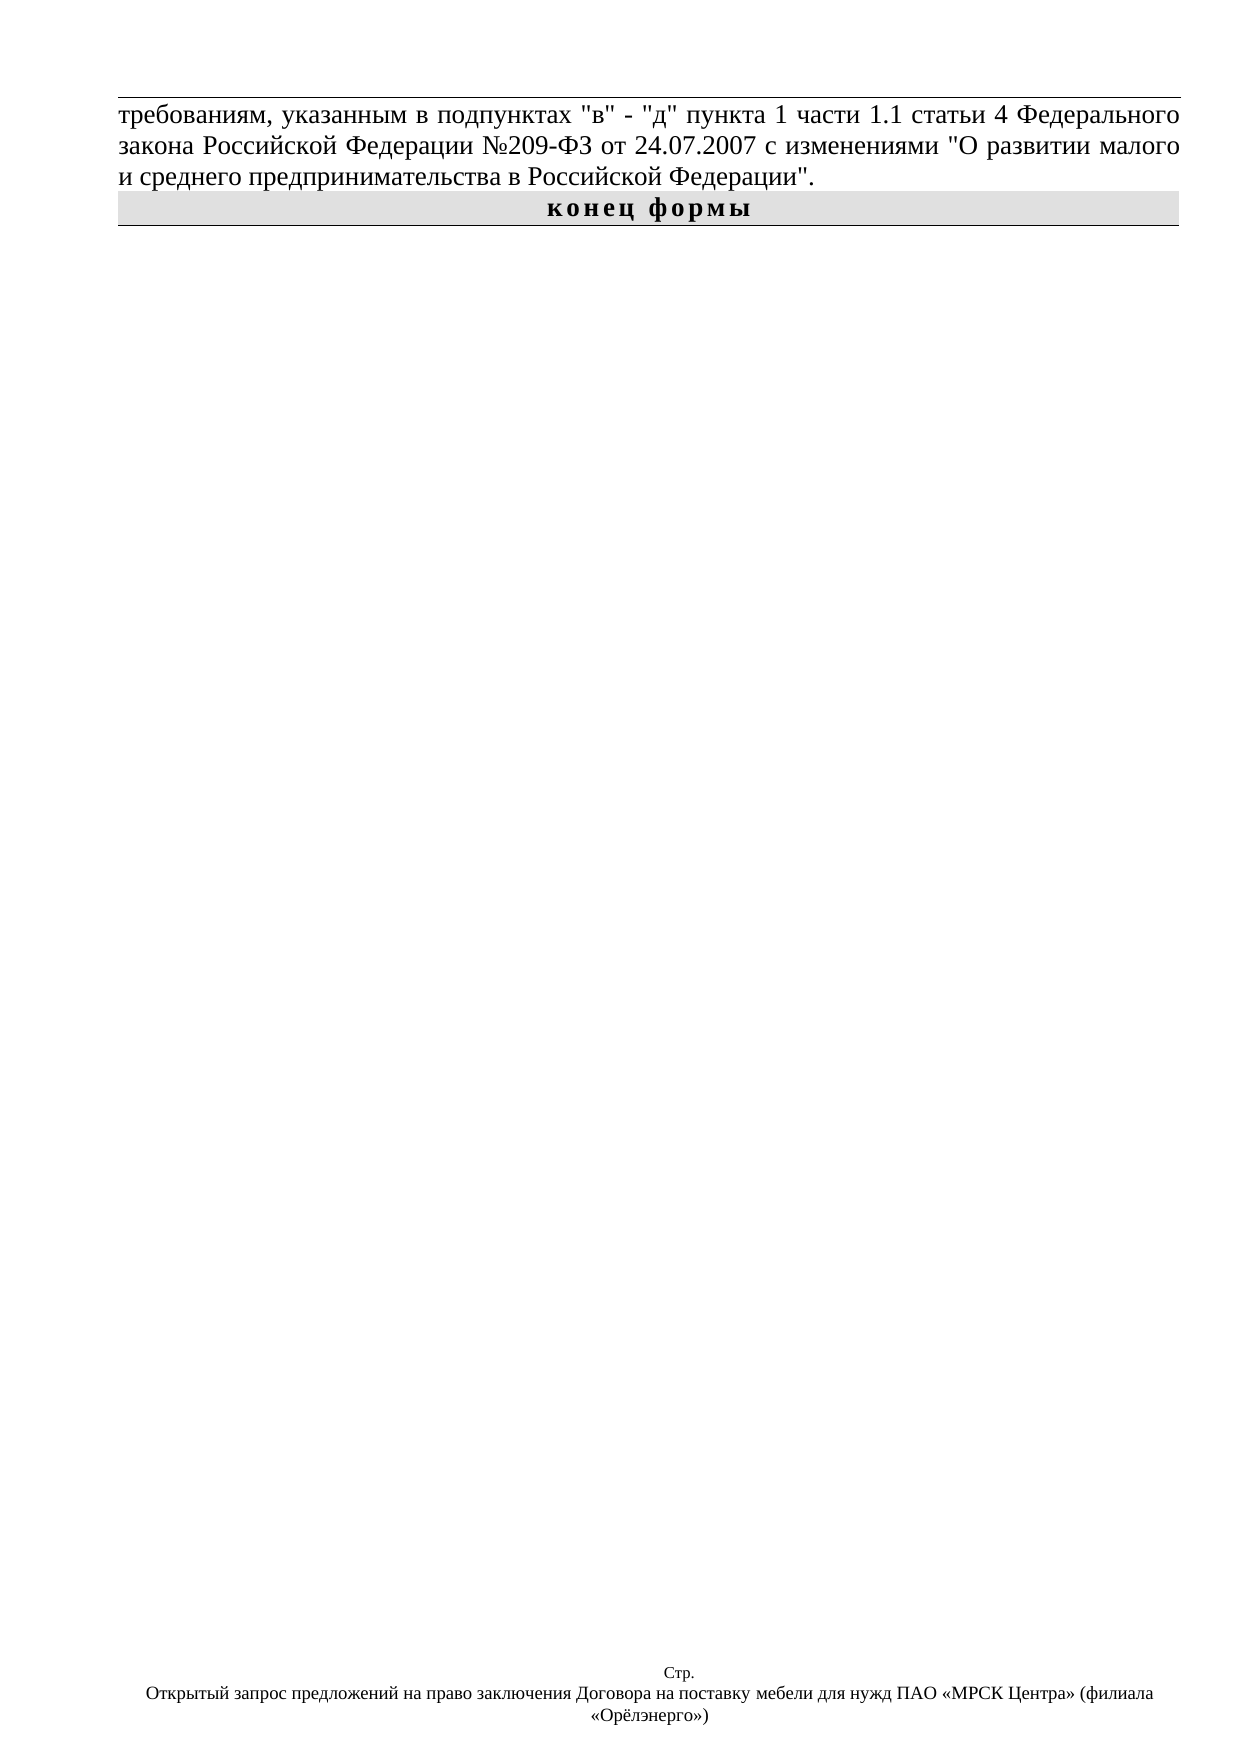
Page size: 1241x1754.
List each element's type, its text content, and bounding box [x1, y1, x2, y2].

text конец формы [118, 191, 1179, 225]
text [118, 98, 1181, 191]
